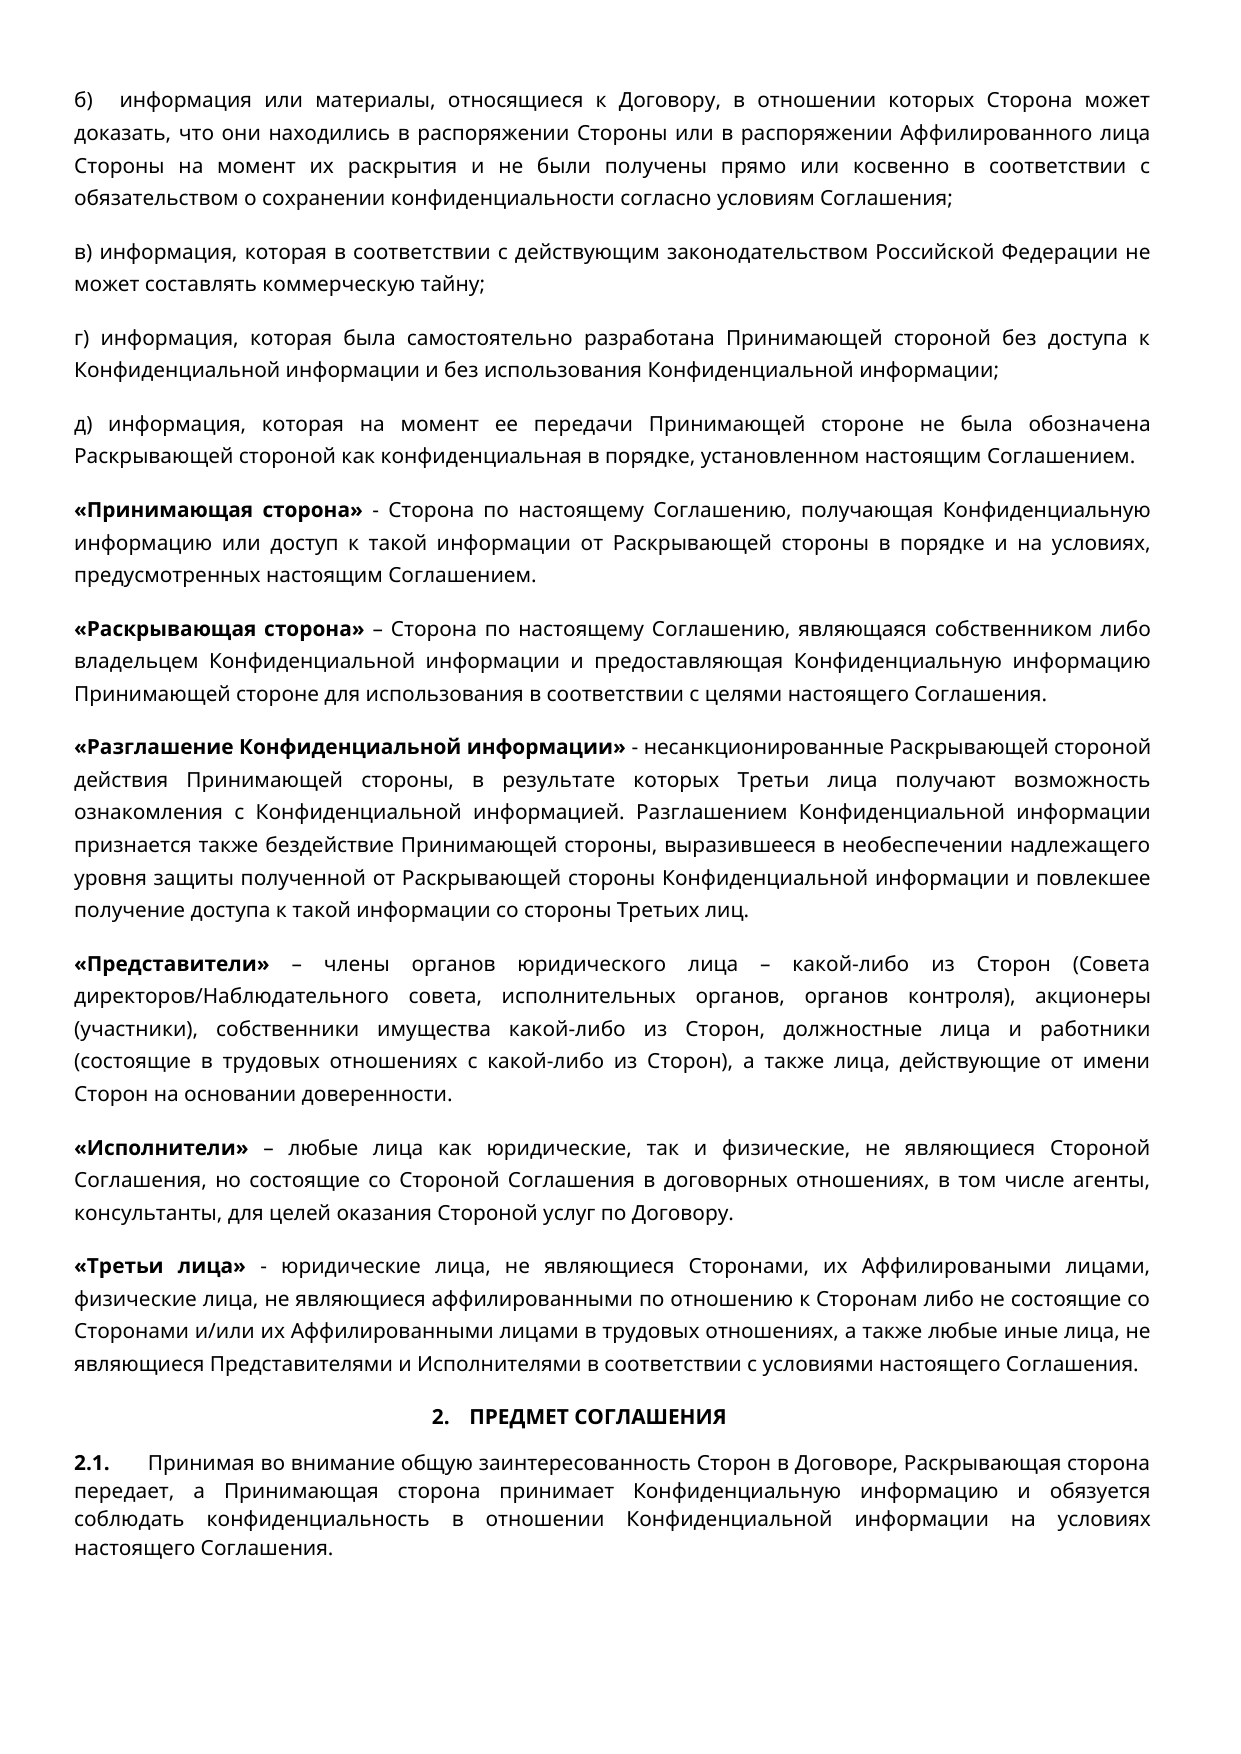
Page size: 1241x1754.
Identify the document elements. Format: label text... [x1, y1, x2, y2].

text д) информация, которая на момент ее передачи Принимающей стороне не была обозначена Раскрывающей стороной как конфиденциальная в порядке, установленном настоящим Соглашением. [74, 409, 1152, 470]
text «Представители» – члены органов юридического лица – какой-либо из Сторон (Совета директоров/Наблюдательного совета, исполнительных органов, органов контроля), акционеры (участники), собственники имущества какой-либо из Сторон, должностные лица и работники (состоящие в трудовых отношениях с какой-либо из Сторон), а также лица, действующие от имени Сторон на основании доверенности. [74, 949, 1152, 1108]
text «Третьи лица» - юридические лица, не являющиеся Сторонами, их Аффилироваными лицами, физические лица, не являющиеся аффилированными по отношению к Сторонам либо не состоящие со Сторонами и/или их Аффилированными лицами в трудовых отношениях, а также любые иные лица, не являющиеся Представителями и Исполнителями в соответствии с условиями настоящего Соглашения. [74, 1251, 1152, 1377]
text б) информация или материалы, относящиеся к Договору, в отношении которых Сторона может доказать, что они находились в распоряжении Стороны или в распоряжении Аффилированного лица Стороны на момент их раскрытия и не были получены прямо или косвенно в соответствии с обязательством о сохранении конфиденциальности согласно условиям Соглашения; [74, 86, 1152, 212]
text в) информация, которая в соответствии с действующим законодательством Российской Федерации не может составлять коммерческую тайну; [74, 237, 1152, 298]
list Принимая во внимание общую заинтересованность Сторон в Договоре, Раскрывающая сторона передает, а Принимающая сторона принимает Конфиденциальную информацию и обязуется соблюдать конфиденциальность в отношении Конфиденциальной информации на условиях настоящего Соглашения. [74, 1448, 1152, 1561]
subtitle ПРЕДМЕТ СОГЛАШЕНИЯ [7, 1402, 1152, 1431]
text «Принимающая сторона» - Сторона по настоящему Соглашению, получающая Конфиденциальную информацию или доступ к такой информации от Раскрывающей стороны в порядке и на условиях, предусмотренных настоящим Соглашением. [74, 495, 1152, 589]
text «Раскрывающая сторона» – Сторона по настоящему Соглашению, являющаяся собственником либо владельцем Конфиденциальной информации и предоставляющая Конфиденциальную информацию Принимающей стороне для использования в соответствии с целями настоящего Соглашения. [74, 614, 1152, 707]
text «Исполнители» – любые лица как юридические, так и физические, не являющиеся Стороной Соглашения, но состоящие со Стороной Соглашения в договорных отношениях, в том числе агенты, консультанты, для целей оказания Стороной услуг по Договору. [74, 1133, 1152, 1226]
text «Разглашение Конфиденциальной информации» - несанкционированные Раскрывающей стороной действия Принимающей стороны, в результате которых Третьи лица получают возможность ознакомления с Конфиденциальной информацией. Разглашением Конфиденциальной информации признается также бездействие Принимающей стороны, выразившееся в необеспечении надлежащего уровня защиты полученной от Раскрывающей стороны Конфиденциальной информации и повлекшее получение доступа к такой информации со стороны Третьих лиц. [74, 732, 1152, 924]
text г) информация, которая была самостоятельно разработана Принимающей стороной без доступа к Конфиденциальной информации и без использования Конфиденциальной информации; [74, 323, 1152, 384]
